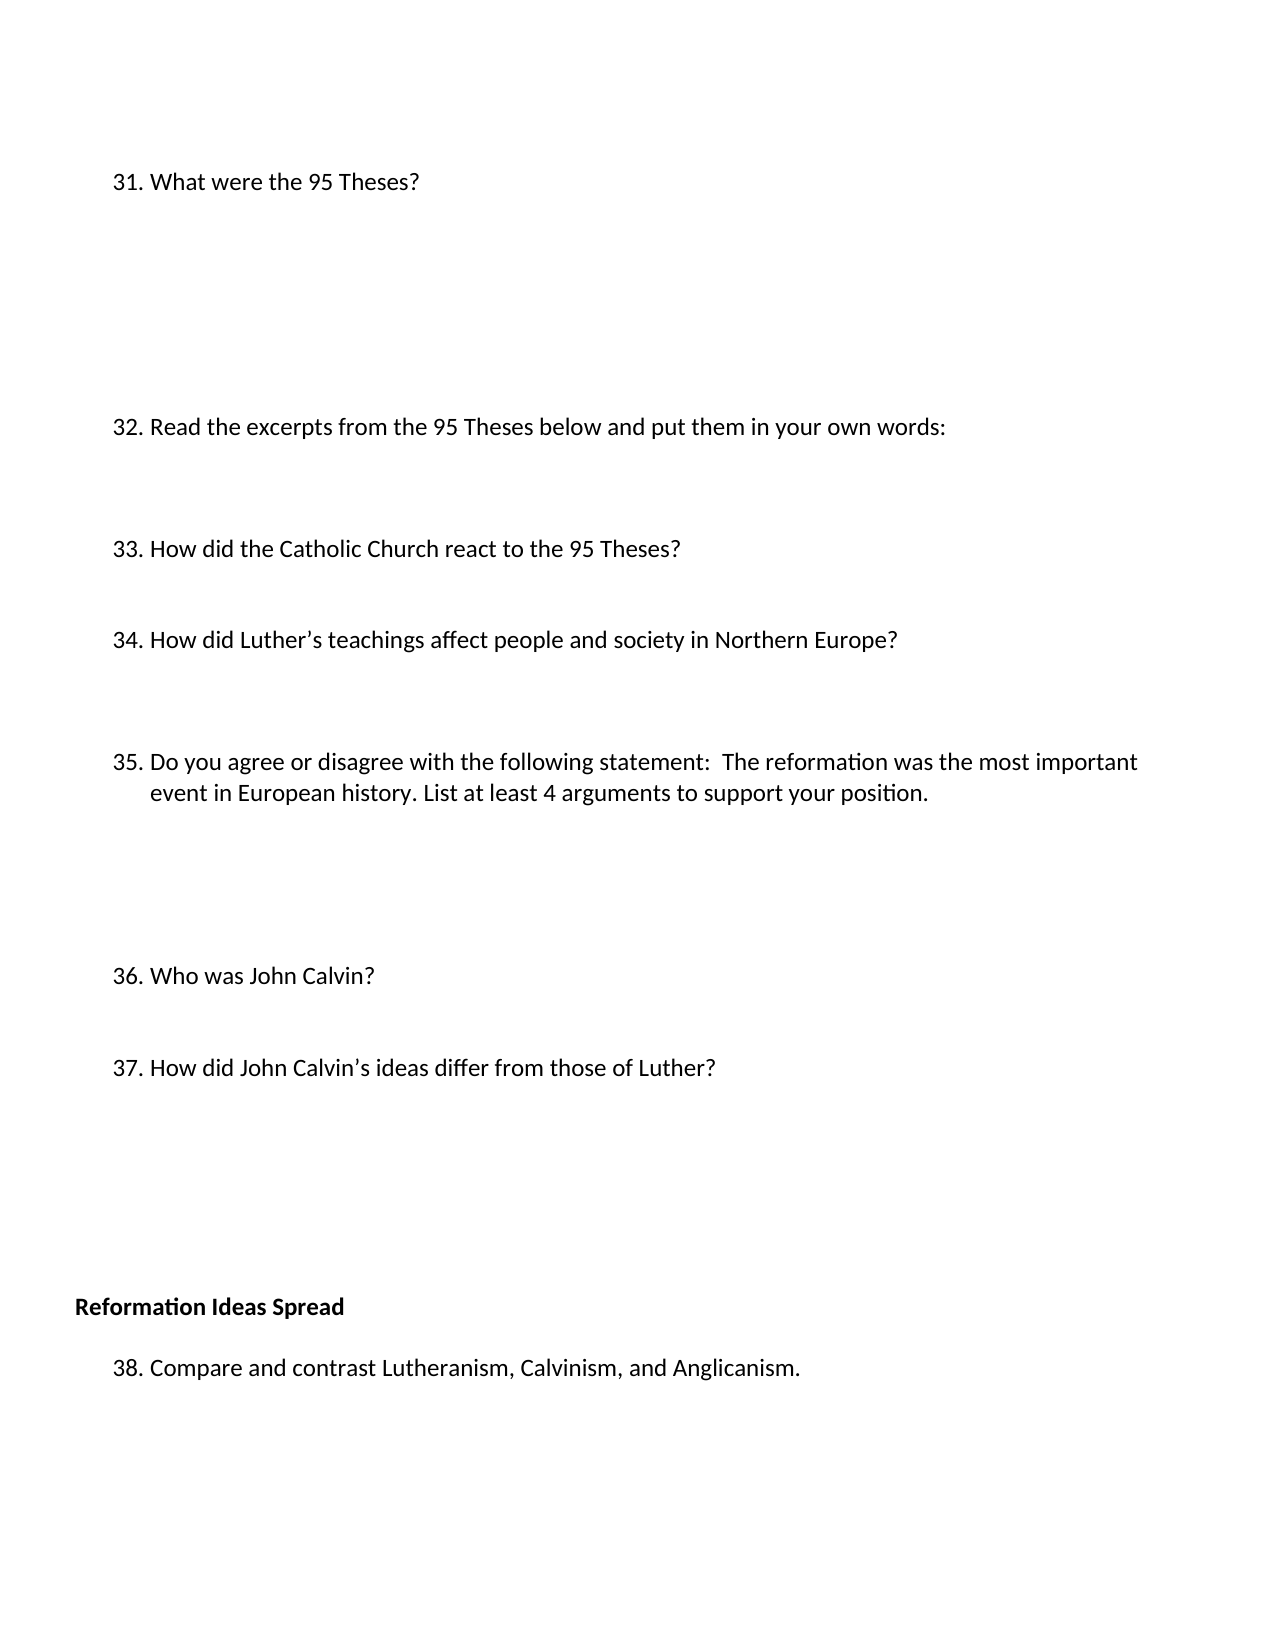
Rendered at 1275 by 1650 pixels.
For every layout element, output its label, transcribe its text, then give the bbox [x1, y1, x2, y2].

list What were the 95 Theses? [112, 167, 1200, 197]
list Compare and contrast Lutheranism, Calvinism, and Anglicanism. [112, 1352, 1200, 1382]
list Who was John Calvin? [112, 960, 1200, 991]
list Do you agree or disagree with the following statement: The reformation was the most important event in European history. List at least 4 arguments to support your position. [112, 746, 1200, 807]
list How did John Calvin’s ideas differ from those of Luther? [112, 1052, 1200, 1082]
list How did the Catholic Church react to the 95 Theses? [112, 533, 1200, 563]
text Reformation Ideas Spread [75, 1291, 1200, 1321]
list Read the excerpts from the 95 Theses below and put them in your own words: [112, 411, 1200, 441]
list How did Luther’s teachings affect people and society in Northern Europe? [112, 624, 1200, 655]
